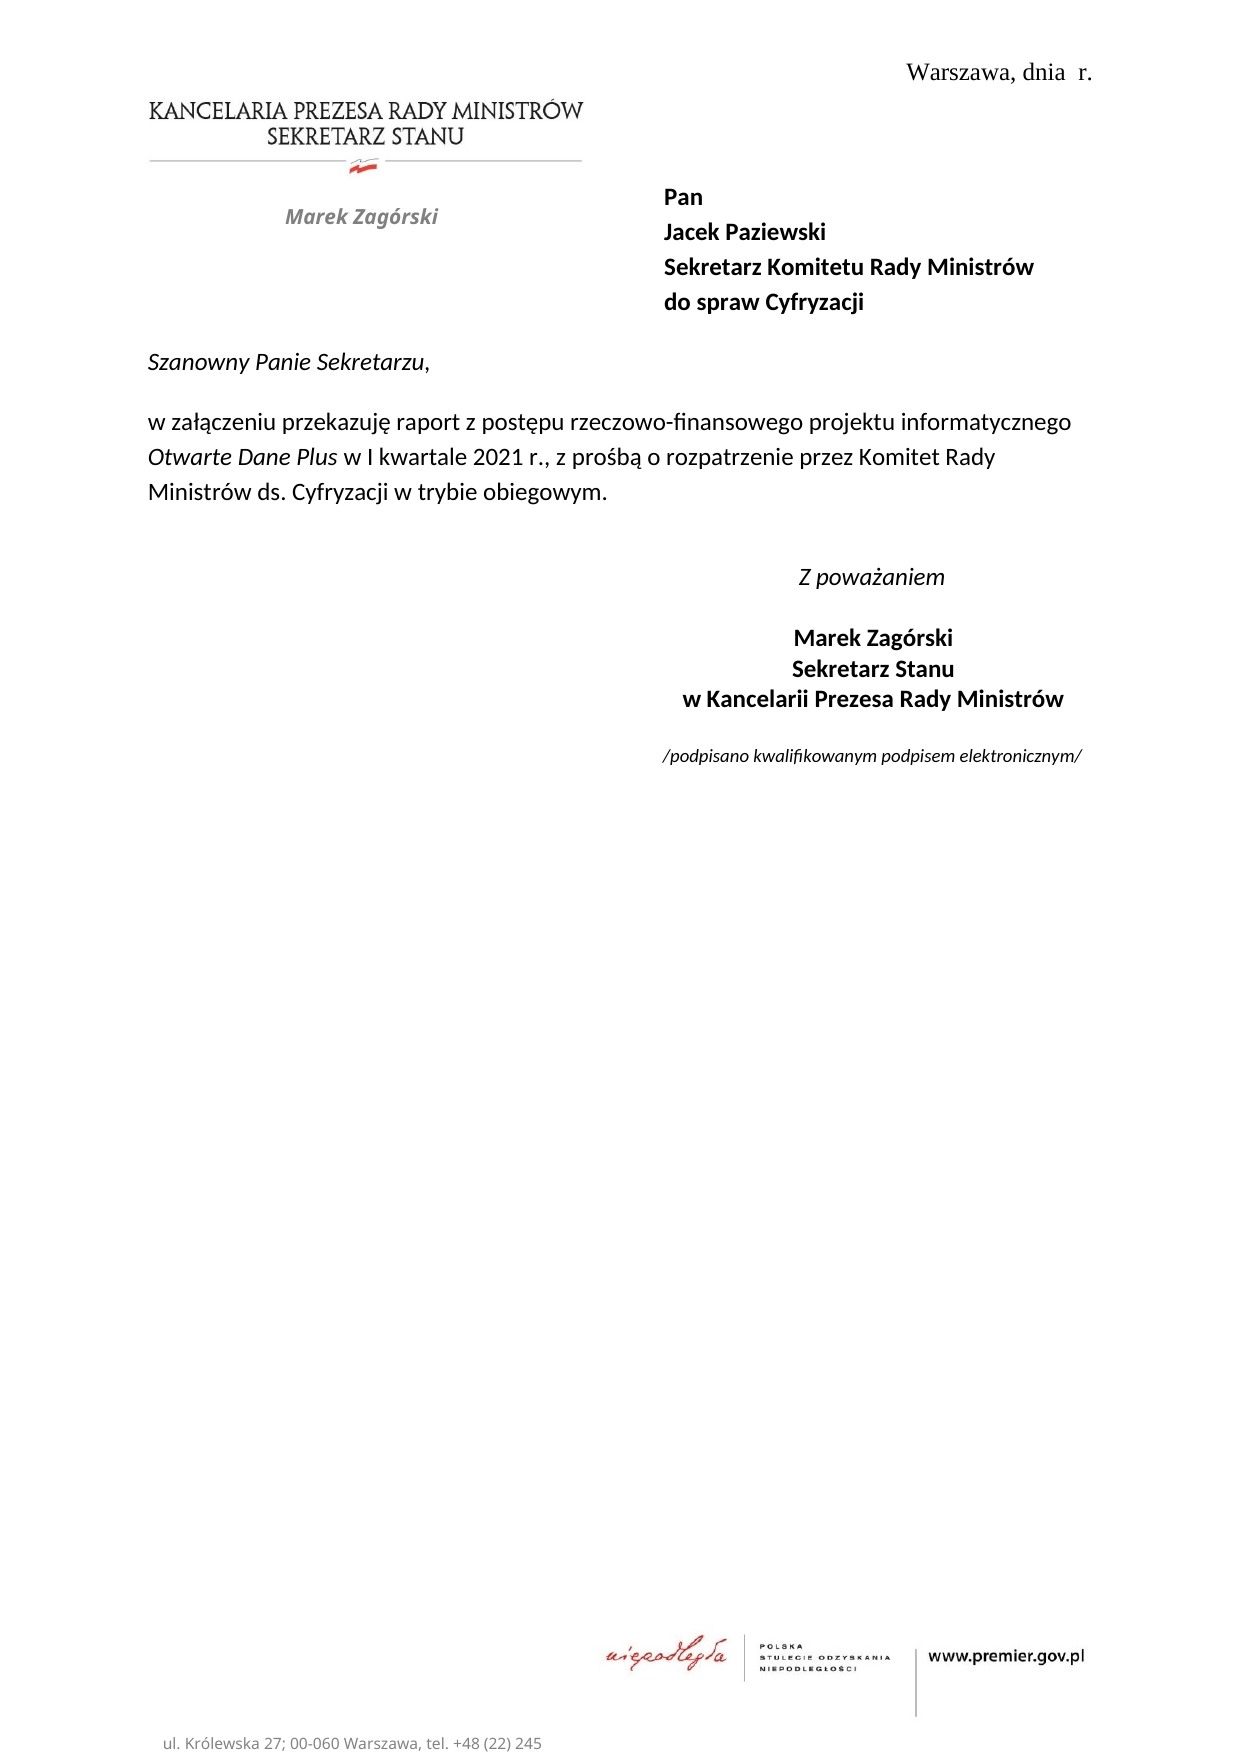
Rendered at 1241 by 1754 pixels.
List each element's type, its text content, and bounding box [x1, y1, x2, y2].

text /podpisano kwalifikowanym podpisem elektronicznym/ [654, 744, 1092, 767]
text Sekretarz Komitetu Rady Ministrów [664, 251, 1092, 282]
text Sekretarz Stanu [654, 653, 1092, 683]
text w załączeniu przekazuję raport z postępu rzeczowo-finansowego projektu informatycznego Otwarte Dane Plus w I kwartale 2021 r., z prośbą o rozpatrzenie przez Komitet Rady Ministrów ds. Cyfryzacji w trybie obiegowym. [148, 406, 1092, 507]
text Marek Zagórski [654, 622, 1092, 653]
text Szanowny Panie Sekretarzu, [148, 346, 1092, 377]
text Pan [664, 181, 1092, 212]
text Z poważaniem [654, 561, 1092, 592]
picture [147, 86, 589, 182]
text w Kancelarii Prezesa Rady Ministrów [654, 683, 1092, 714]
text Jacek Paziewski [664, 216, 1092, 247]
picture [584, 1621, 1088, 1724]
text do spraw Cyfryzacji [664, 286, 1092, 317]
